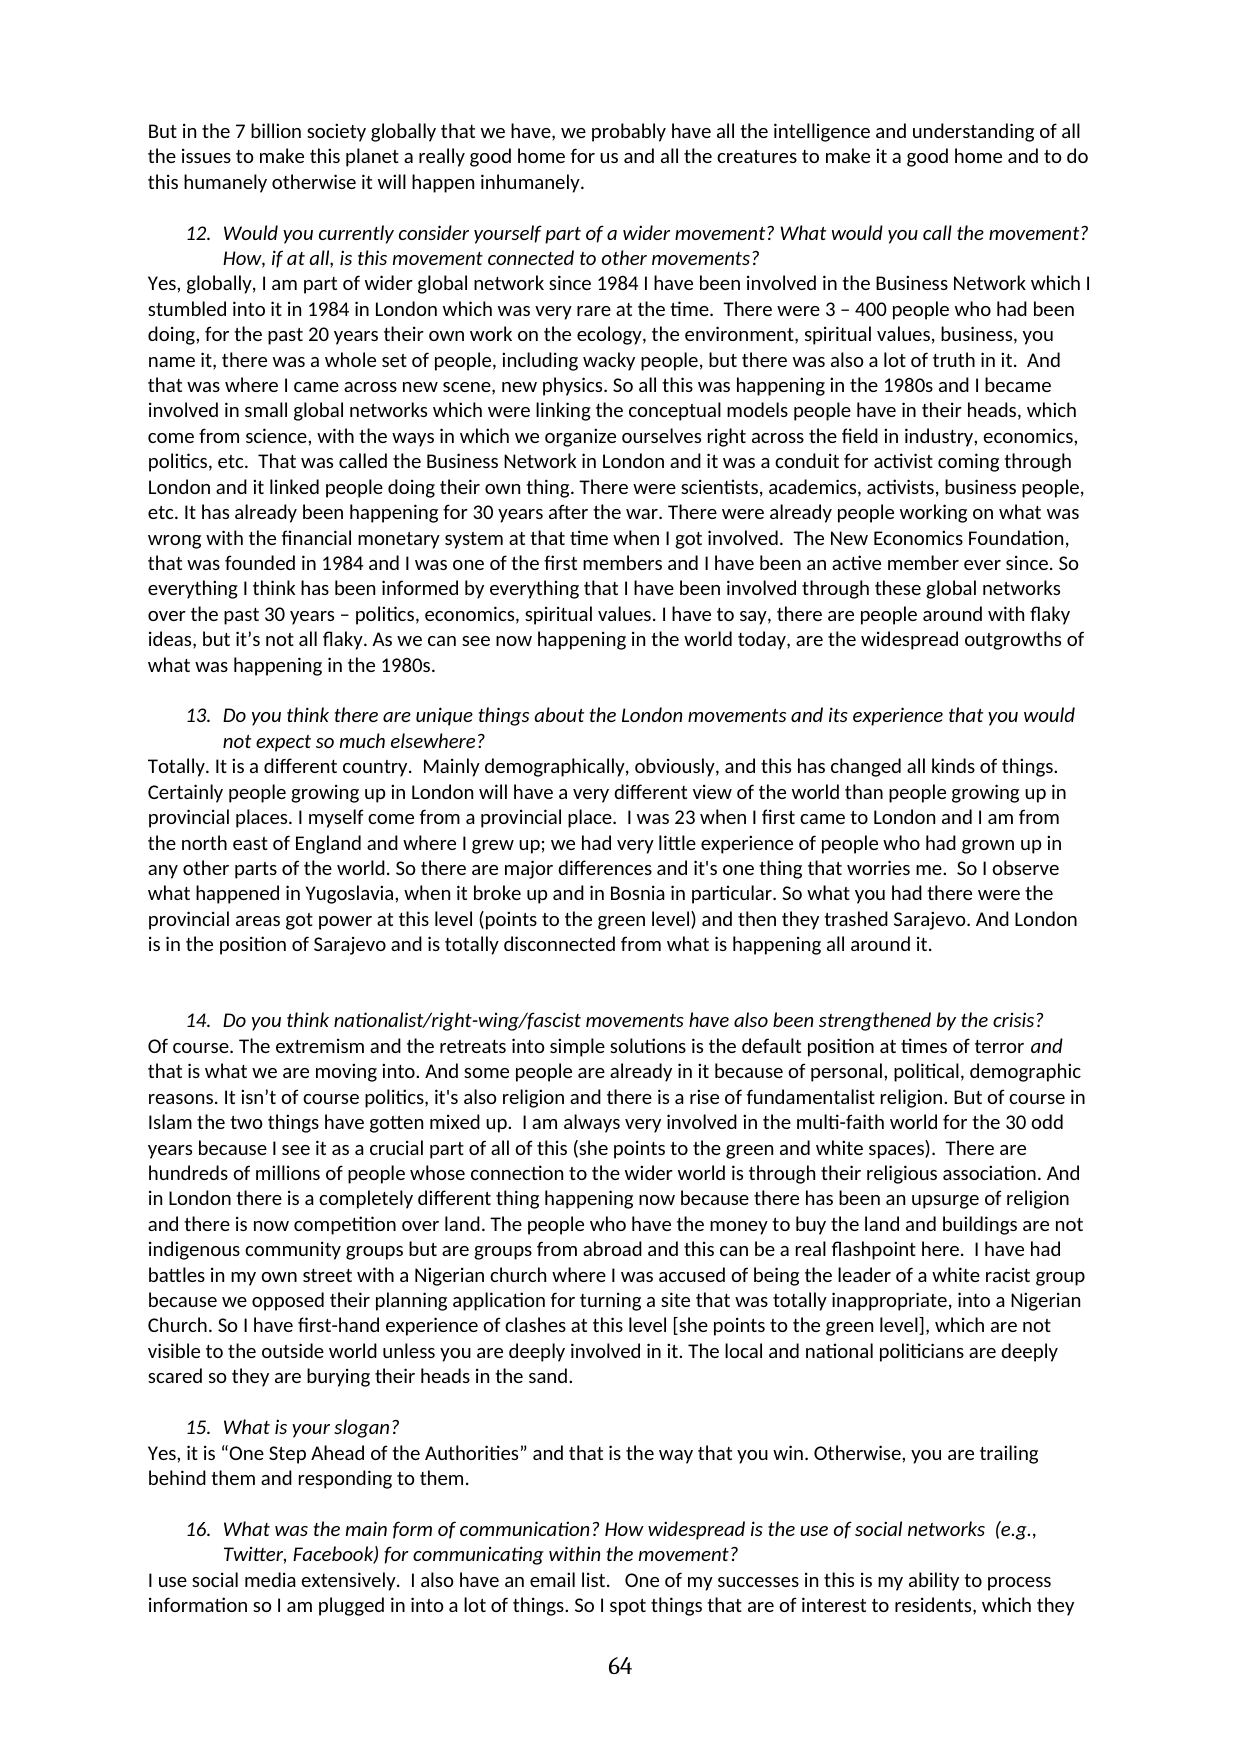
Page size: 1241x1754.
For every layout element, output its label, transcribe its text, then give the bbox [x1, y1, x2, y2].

list What was the main form of communication? How widespread is the use of social networks (e.g., Twitter, Facebook) for communicating within the movement? [185, 1516, 1092, 1567]
text Totally. It is a different country. Mainly demographically, obviously, and this has changed all kinds of things. Certainly people growing up in London will have a very different view of the world than people growing up in provincial places. I myself come from a provincial place. I was 23 when I first came to London and I am from the north east of England and where I grew up; we had very little experience of people who had grown up in any other parts of the world. So there are major differences and it's one thing that worries me. So I observe what happened in Yugoslavia, when it broke up and in Bosnia in particular. So what you had there were the provincial areas got power at this level (points to the green level) and then they trashed Sarajevo. And London is in the position of Sarajevo and is totally disconnected from what is happening all around it. [148, 753, 1092, 957]
text Yes, globally, I am part of wider global network since 1984 I have been involved in the Business Network which I stumbled into it in 1984 in London which was very rare at the time. There were 3 – 400 people who had been doing, for the past 20 years their own work on the ecology, the environment, spiritual values, business, you name it, there was a whole set of people, including wacky people, but there was also a lot of truth in it. And that was where I came across new scene, new physics. So all this was happening in the 1980s and I became involved in small global networks which were linking the conceptual models people have in their heads, which come from science, with the ways in which we organize ourselves right across the field in industry, economics, politics, etc. That was called the Business Network in London and it was a conduit for activist coming through London and it linked people doing their own thing. There were scientists, academics, activists, business people, etc. It has already been happening for 30 years after the war. There were already people working on what was wrong with the financial monetary system at that time when I got involved. The New Economics Foundation, that was founded in 1984 and I was one of the first members and I have been an active member ever since. So everything I think has been informed by everything that I have been involved through these global networks over the past 30 years – politics, economics, spiritual values. I have to say, there are people around with flaky ideas, but it’s not all flaky. As we can see now happening in the world today, are the widespread outgrowths of what was happening in the 1980s. [148, 271, 1092, 677]
list What is your slogan? [185, 1414, 1092, 1440]
text Of course. The extremism and the retreats into simple solutions is the default position at times of terror and that is what we are moving into. And some people are already in it because of personal, political, demographic reasons. It isn’t of course politics, it's also religion and there is a rise of fundamentalist religion. But of course in Islam the two things have gotten mixed up. I am always very involved in the multi-faith world for the 30 odd years because I see it as a crucial part of all of this (she points to the green and white spaces). There are hundreds of millions of people whose connection to the wider world is through their religious association. And in London there is a completely different thing happening now because there has been an upsurge of religion and there is now competition over land. The people who have the money to buy the land and buildings are not indigenous community groups but are groups from abroad and this can be a real flashpoint here. I have had battles in my own street with a Nigerian church where I was accused of being the leader of a white racist group because we opposed their planning application for turning a site that was totally inappropriate, into a Nigerian Church. So I have first-hand experience of clashes at this level [she points to the green level], which are not visible to the outside world unless you are deeply involved in it. The local and national politicians are deeply scared so they are burying their heads in the sand. [148, 1033, 1092, 1389]
list Do you think there are unique things about the London movements and its experience that you would not expect so much elsewhere? [185, 703, 1092, 753]
list Do you think nationalist/right-wing/fascist movements have also been strengthened by the crisis? [185, 1008, 1092, 1033]
text Yes, it is “One Step Ahead of the Authorities” and that is the way that you win. Otherwise, you are trailing behind them and responding to them. [148, 1440, 1092, 1491]
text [148, 1567, 1092, 1618]
text But in the 7 billion society globally that we have, we probably have all the intelligence and understanding of all the issues to make this planet a really good home for us and all the creatures to make it a good home and to do this humanely otherwise it will happen inhumanely. [148, 118, 1092, 194]
list Would you currently consider yourself part of a wider movement? What would you call the movement? How, if at all, is this movement connected to other movements? [185, 220, 1092, 271]
